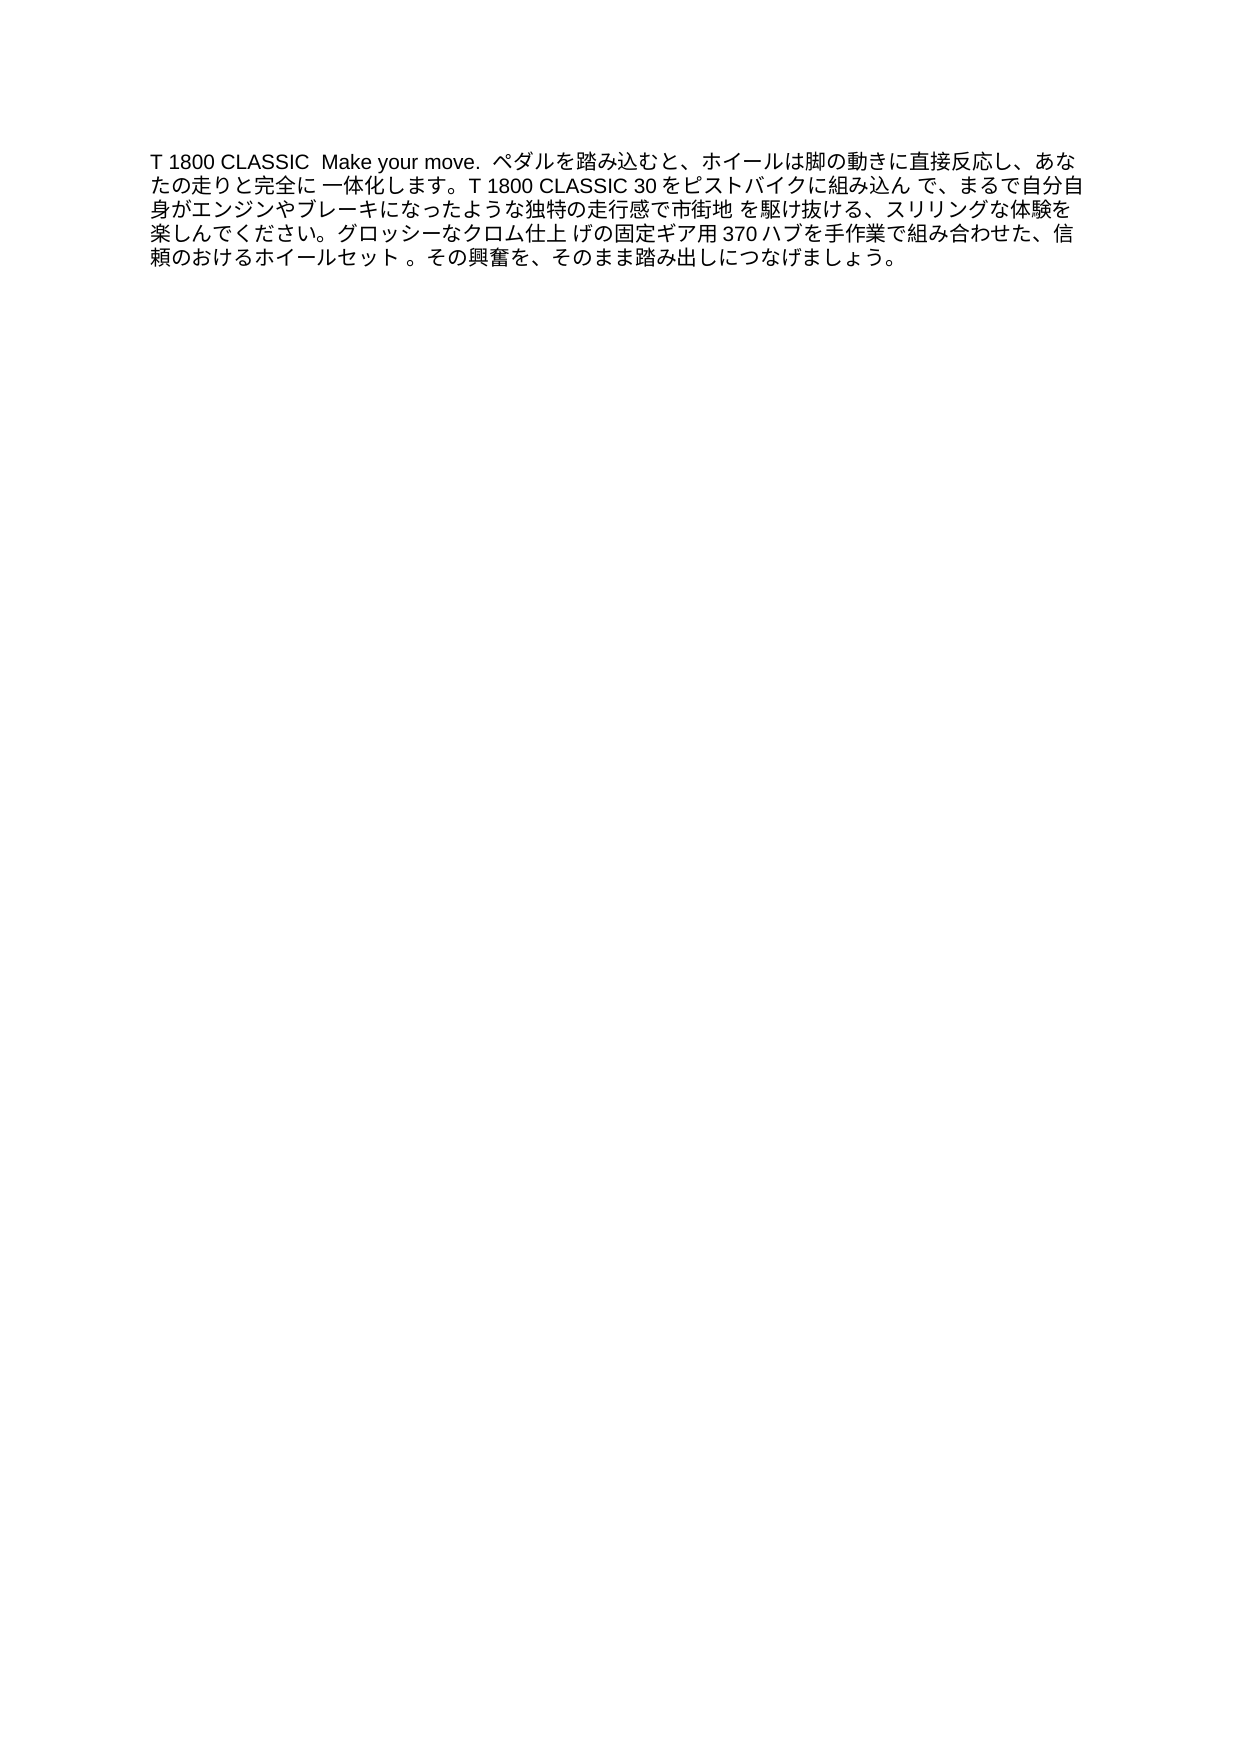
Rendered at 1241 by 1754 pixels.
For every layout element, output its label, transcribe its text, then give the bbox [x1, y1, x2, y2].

text T 1800 CLASSIC Make your move. ペダルを踏み込むと、ホイールは脚の動きに直接反応し、あなたの走りと完全に 一体化します。T 1800 CLASSIC 30をピストバイクに組み込ん で、まるで自分自身がエンジンやブレーキになったような独特の走行感で市街地 を駆け抜ける、スリリングな体験を楽しんでください。グロッシーなクロム仕上 げの固定ギア用370ハブを手作業で組み合わせた、信頼のおけるホイールセット 。その興奮を、そのまま踏み出しにつなげましょう。 [150, 150, 1090, 270]
